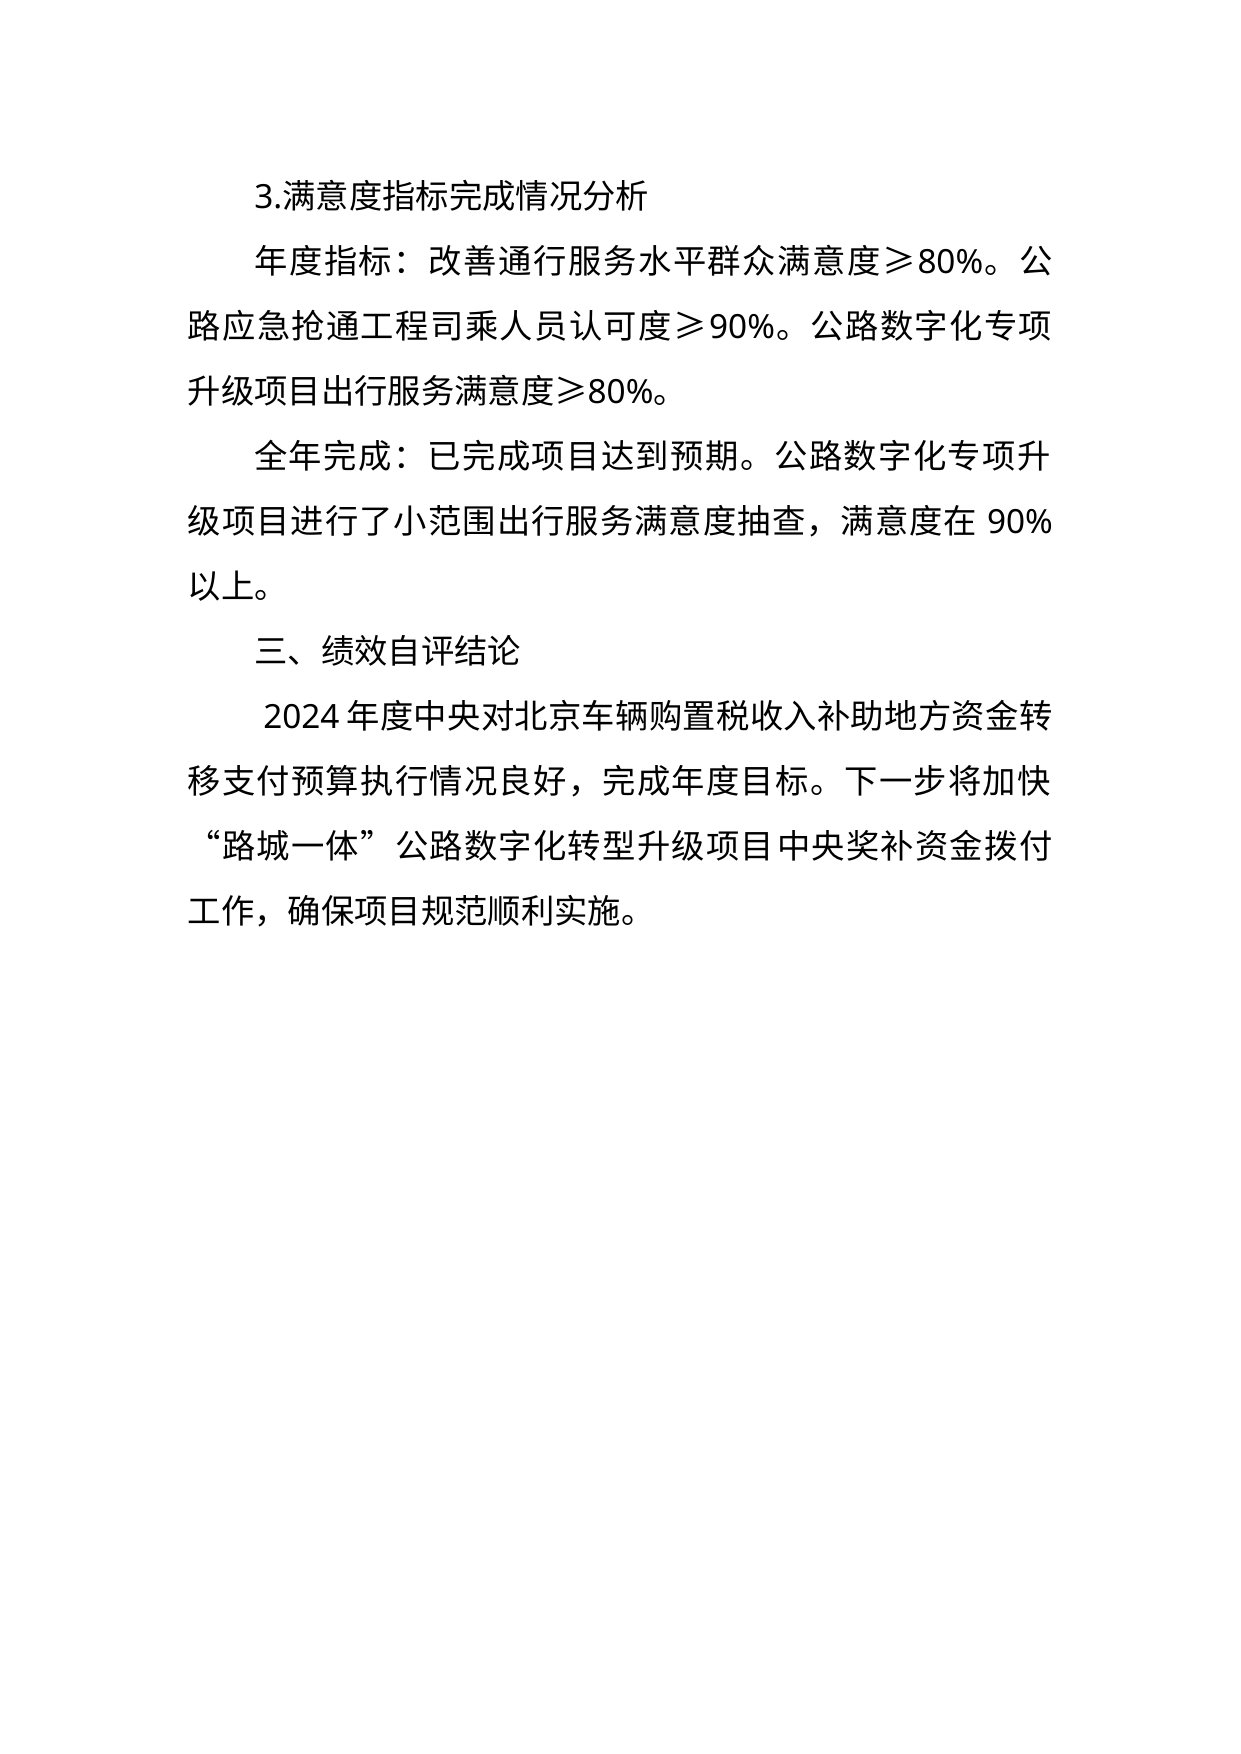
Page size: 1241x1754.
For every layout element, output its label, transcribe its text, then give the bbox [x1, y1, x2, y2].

text 三、绩效自评结论 [187, 617, 1053, 682]
text 全年完成：已完成项目达到预期。公路数字化专项升级项目进行了小范围出行服务满意度抽查，满意度在90%以上。 [187, 422, 1053, 617]
text 2024年度中央对北京车辆购置税收入补助地方资金转移支付预算执行情况良好，完成年度目标。下一步将加快“路城一体”公路数字化转型升级项目中央奖补资金拨付工作，确保项目规范顺利实施。 [187, 682, 1053, 942]
text 3.满意度指标完成情况分析 [187, 162, 1053, 227]
text 年度指标：改善通行服务水平群众满意度≥80%。公路应急抢通工程司乘人员认可度≥90%。公路数字化专项升级项目出行服务满意度≥80%。 [187, 227, 1053, 422]
